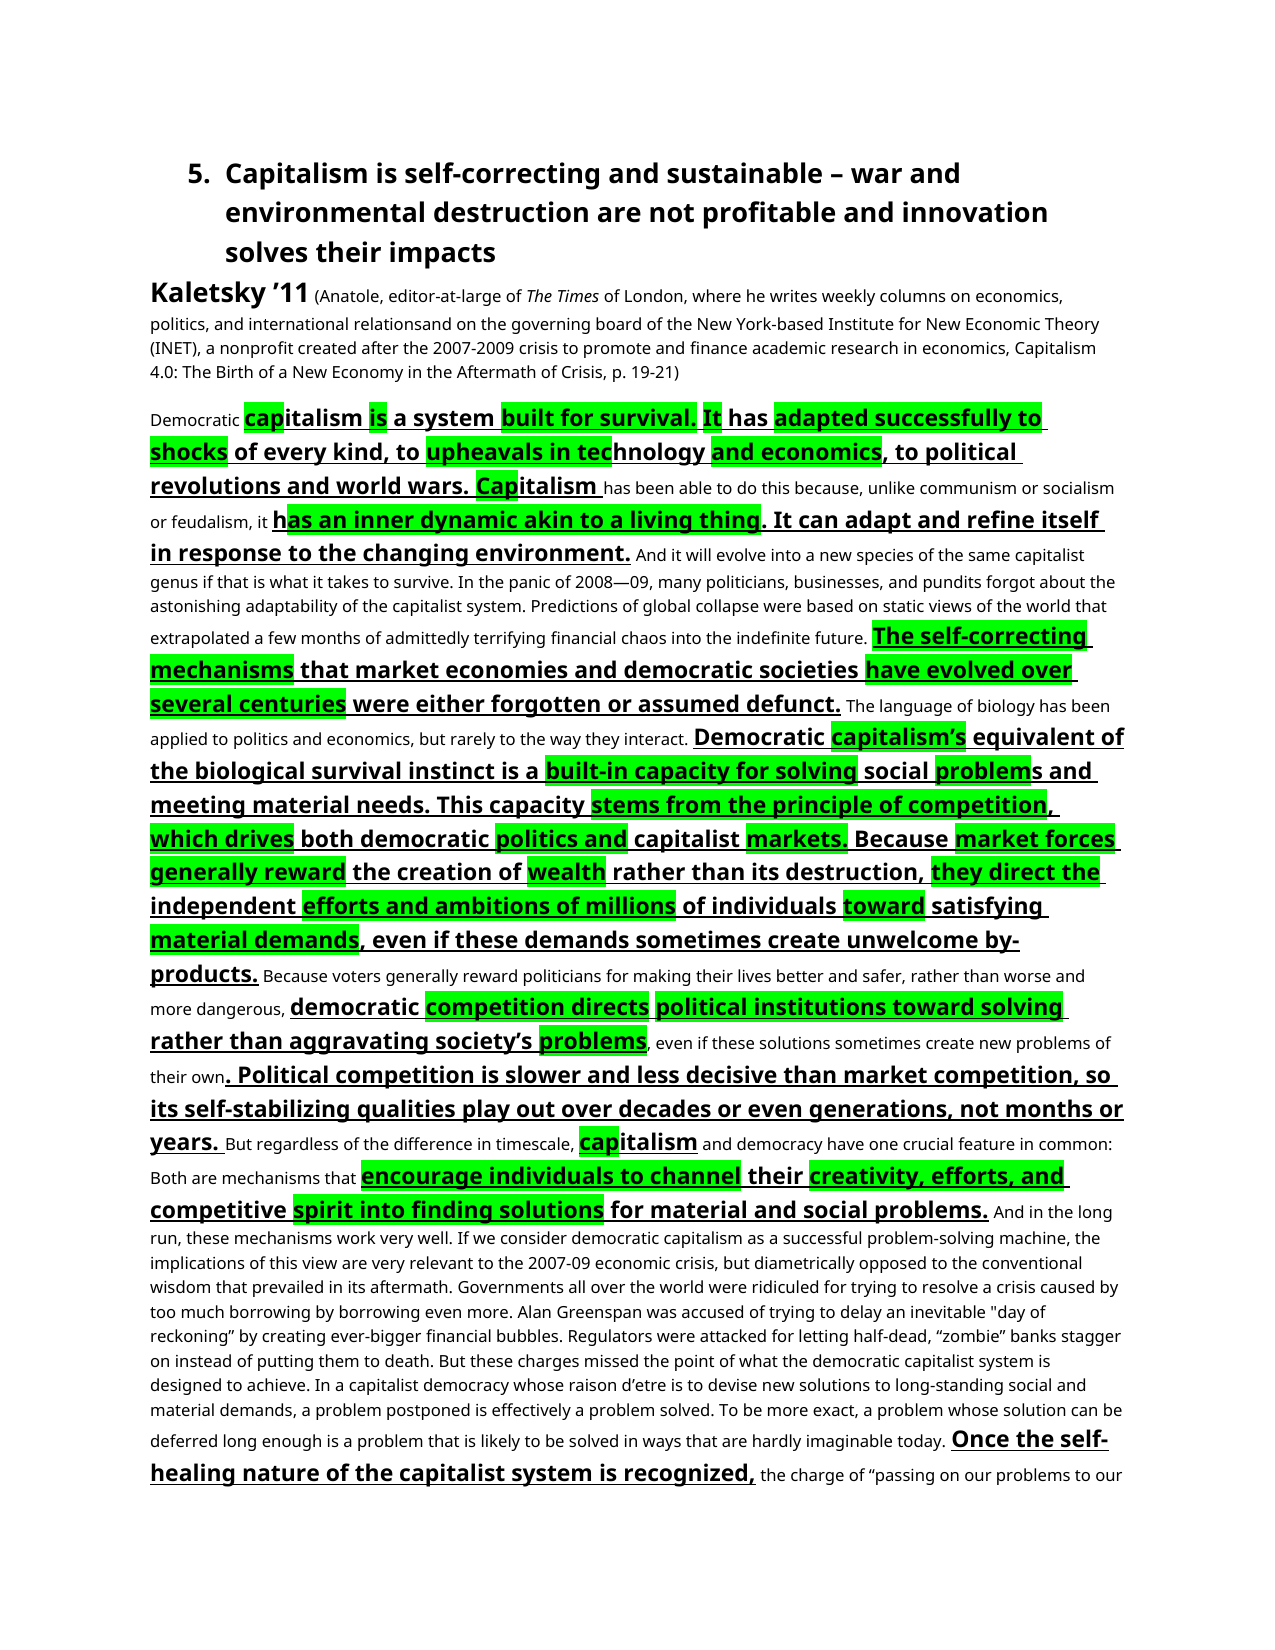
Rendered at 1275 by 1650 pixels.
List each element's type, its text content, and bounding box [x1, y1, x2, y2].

text Kaletsky ’11 (Anatole, editor-at-large of The Times of London, where he writes weekly columns on economics, politics, and international relationsand on the governing board of the New York-based Institute for New Economic Theory (INET), a nonprofit created after the 2007-2009 crisis to promote and finance academic research in economics, Capitalism 4.0: The Birth of a New Economy in the Aftermath of Crisis, p. 19-21) [150, 273, 1125, 384]
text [150, 402, 1125, 1488]
subtitle Capitalism is self-correcting and sustainable – war and environmental destruction are not profitable and innovation solves their impacts [187, 154, 1125, 271]
